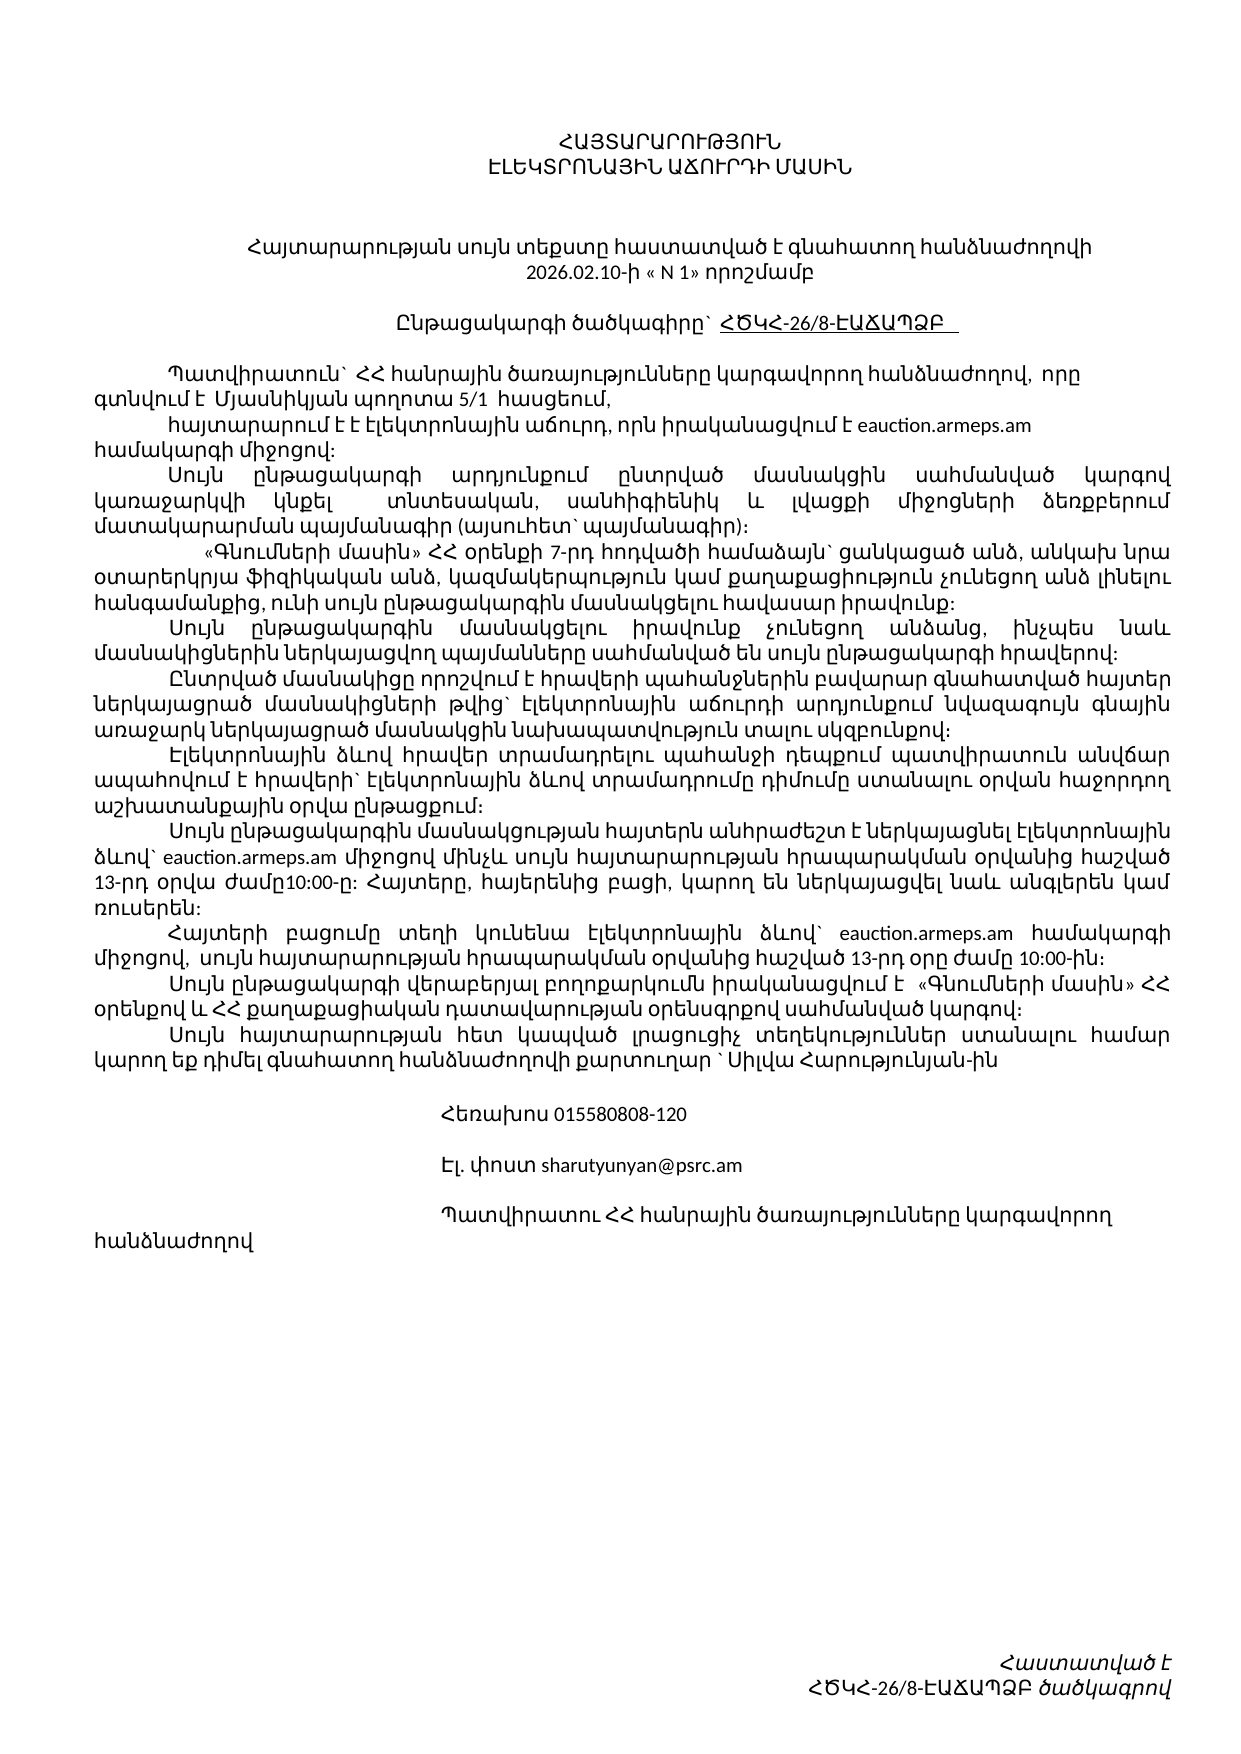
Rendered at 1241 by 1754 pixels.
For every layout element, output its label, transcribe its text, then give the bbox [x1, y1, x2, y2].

text Ընտրված մասնակիցը որոշվում է հրավերի պահանջներին բավարար գնահատված հայտեր ներկայացրած մասնակիցների թվից` էլեկտրոնային աճուրդի արդյունքում նվազագույն գնային առաջարկ ներկայացրած մասնակցին նախապատվություն տալու սկզբունքով։ [94, 666, 1171, 742]
text Էլեկտրոնային ձևով հրավեր տրամադրելու պահանջի դեպքում պատվիրատուն անվճար ապահովում է հրավերի` էլեկտրոնային ձևով տրամադրումը դիմումը ստանալու օրվան հաջորդող աշխատանքային օրվա ընթացքում։ [94, 742, 1171, 818]
text ՀԾԿՀ-26/8-ԷԱՃԱՊՁԲ ծածկագրով [94, 1675, 1171, 1701]
text Հաստատված է [94, 1650, 1171, 1675]
text 2026.02.10 -ի « N 1» որոշմամբ [94, 259, 1171, 285]
text Սույն ընթացակարգին մասնակցության հայտերն անհրաժեշտ է ներկայացնել էլեկտրոնային ձևով` eauction.armeps.am միջոցով մինչև սույն հայտարարության հրապարակման օրվանից հաշված 13-րդ օրվա ժամը10:00-ը: Հայտերը, հայերենից բացի, կարող են ներկայացվել նաև անգլերեն կամ ռուսերեն: [94, 818, 1171, 920]
text Հայտարարության սույն տեքստը հաստատված է գնահատող հանձնաժողովի [94, 234, 1171, 259]
text Ընթացակարգի ծածկագիրը` ՀԾԿՀ-26/8-ԷԱՃԱՊՁԲ [94, 310, 1171, 336]
text Հեռախոս 015580808-120 [94, 1101, 1171, 1126]
text Էլ. փոստ sharutyunyan@psrc.am [94, 1152, 1171, 1177]
text ԷԼԵԿՏՐՈՆԱՅԻՆ ԱՃՈՒՐԴԻ ՄԱՍԻՆ [94, 154, 1171, 180]
text Սույն ընթացակարգի վերաբերյալ բողոքարկումն իրականացվում է «Գնումների մասին» ՀՀ օրենքով և ՀՀ քաղաքացիական դատավարության օրենսգրքով սահմանված կարգով։ [94, 971, 1171, 1022]
text Սույն ընթացակարգի արդյունքում ընտրված մասնակցին սահմանված կարգով կառաջարկվի կնքել տնտեսական, սանհիգիենիկ և լվացքի միջոցների ձեռքբերում մատակարարման պայմանագիր (այսուհետ` պայմանագիր)։ [94, 463, 1171, 539]
text «Գնումների մասին» ՀՀ օրենքի 7-րդ հոդվածի համաձայն` ցանկացած անձ, անկախ նրա օտարերկրյա ֆիզիկական անձ, կազմակերպություն կամ քաղաքացիություն չունեցող անձ լինելու հանգամանքից, ունի սույն ընթացակարգին մասնակցելու հավասար իրավունք: [94, 539, 1171, 615]
text ՀԱՅՏԱՐԱՐՈՒԹՅՈՒՆ [94, 129, 1171, 154]
text Սույն հայտարարության հետ կապված լրացուցիչ տեղեկություններ ստանալու համար կարող եք դիմել գնահատող հանձնաժողովի քարտուղար ` Սիլվա Հարությունյան-ին [94, 1022, 1171, 1073]
text Պատվիրատու ՀՀ հանրային ծառայությունները կարգավորող հանձնաժողով [94, 1203, 1171, 1253]
text Պատվիրատուն` ՀՀ հանրային ծառայությունները կարգավորող հանձնաժողով, որը գտնվում է Մյասնիկյան պողոտա 5/1 հասցեում, [94, 361, 1171, 412]
text Հայտերի բացումը տեղի կունենա էլեկտրոնային ձևով` eauction.armeps.am համակարգի միջոցով, սույն հայտարարության հրապարակման օրվանից հաշված 13-րդ օրը ժամը 10:00-ին։ [94, 920, 1171, 971]
text հայտարարում է է էլեկտրոնային աճուրդ, որն իրականացվում է eauction.armeps.am համակարգի միջոցով: [94, 412, 1171, 463]
text Սույն ընթացակարգին մասնակցելու իրավունք չունեցող անձանց, ինչպես նաև մասնակիցներին ներկայացվող պայմանները սահմանված են սույն ընթացակարգի հրավերով: [94, 615, 1171, 666]
